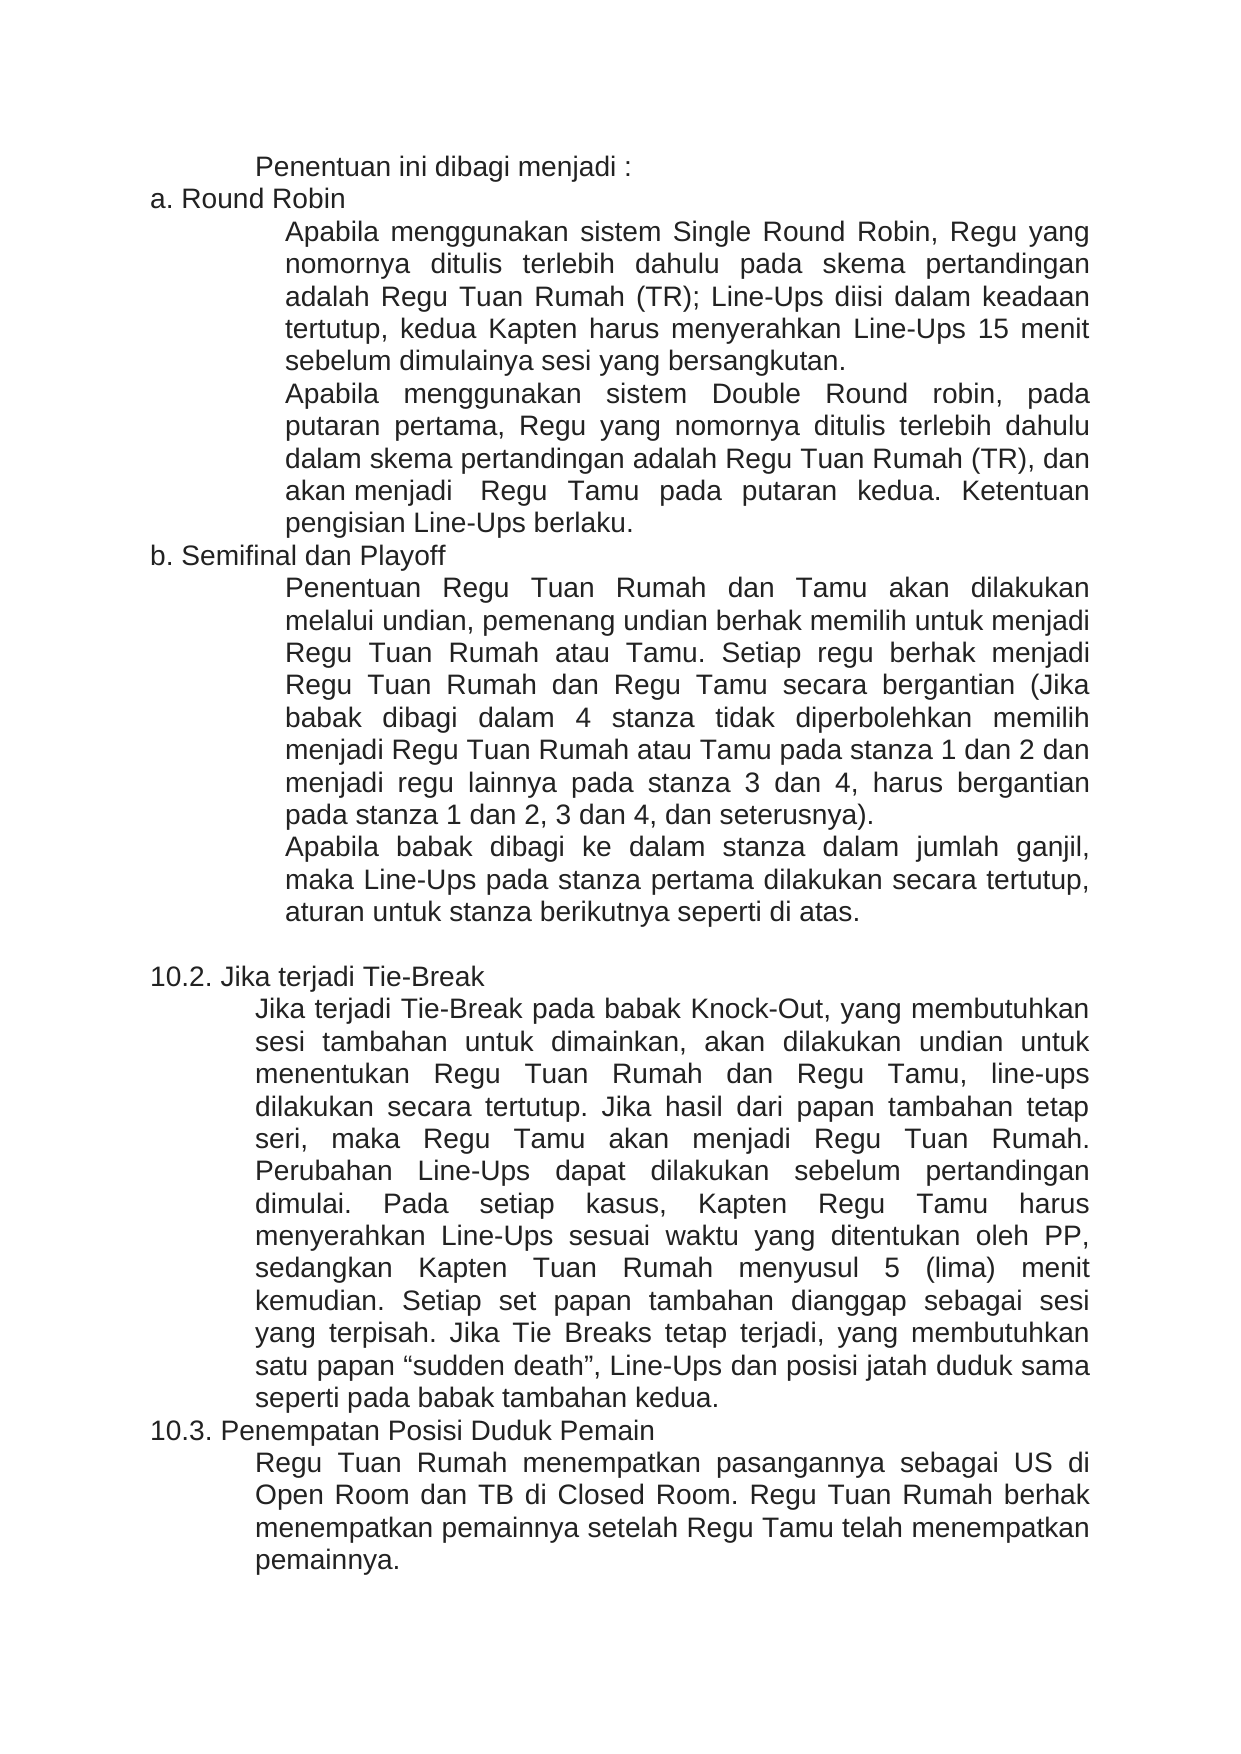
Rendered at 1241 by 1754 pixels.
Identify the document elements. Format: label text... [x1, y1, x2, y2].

text 10.2. Jika terjadi Tie-Break [150, 960, 1090, 992]
text Apabila babak dibagi ke dalam stanza dalam jumlah ganjil, maka Line-Ups pada stanza pertama dilakukan secara tertutup, aturan untuk stanza berikutnya seperti di atas. [285, 830, 1090, 927]
text Penentuan Regu Tuan Rumah dan Tamu akan dilakukan melalui undian, pemenang undian berhak memilih untuk menjadi Regu Tuan Rumah atau Tamu. Setiap regu berhak menjadi Regu Tuan Rumah dan Regu Tamu secara bergantian (Jika babak dibagi dalam 4 stanza tidak diperbolehkan memilih menjadi Regu Tuan Rumah atau Tamu pada stanza 1 dan 2 dan menjadi regu lainnya pada stanza 3 dan 4, harus bergantian pada stanza 1 dan 2, 3 dan 4, dan seterusnya). [285, 571, 1090, 830]
text 10.3. Penempatan Posisi Duduk Pemain [150, 1413, 1090, 1446]
text Apabila menggunakan sistem Single Round Robin, Regu yang nomornya ditulis terlebih dahulu pada skema pertandingan adalah Regu Tuan Rumah (TR); Line-Ups diisi dalam keadaan tertutup, kedua Kapten harus menyerahkan Line-Ups 15 menit sebelum dimulainya sesi yang bersangkutan. [285, 215, 1090, 377]
text Jika terjadi Tie-Break pada babak Knock-Out, yang membutuhkan sesi tambahan untuk dimainkan, akan dilakukan undian untuk menentukan Regu Tuan Rumah dan Regu Tamu, line-ups dilakukan secara tertutup. Jika hasil dari papan tambahan tetap seri, maka Regu Tamu akan menjadi Regu Tuan Rumah. Perubahan Line-Ups dapat dilakukan sebelum pertandingan dimulai. Pada setiap kasus, Kapten Regu Tamu harus menyerahkan Line-Ups sesuai waktu yang ditentukan oleh PP, sedangkan Kapten Tuan Rumah menyusul 5 (lima) menit kemudian. Setiap set papan tambahan dianggap sebagai sesi yang terpisah. Jika Tie Breaks tetap terjadi, yang membutuhkan satu papan “sudden death”, Line-Ups dan posisi jatah duduk sama seperti pada babak tambahan kedua. [255, 992, 1090, 1413]
text Apabila menggunakan sistem Double Round robin, pada putaran pertama, Regu yang nomornya ditulis terlebih dahulu dalam skema pertandingan adalah Regu Tuan Rumah (TR), dan akan menjadi Regu Tamu pada putaran kedua. Ketentuan pengisian Line-Ups berlaku. [285, 377, 1090, 539]
text b. Semifinal dan Playoff [150, 539, 1090, 571]
text Penentuan ini dibagi menjadi : [255, 150, 1090, 182]
text Regu Tuan Rumah menempatkan pasangannya sebagai US di Open Room dan TB di Closed Room. Regu Tuan Rumah berhak menempatkan pemainnya setelah Regu Tamu telah menempatkan pemainnya. [255, 1446, 1090, 1575]
text a. Round Robin [150, 182, 1090, 215]
